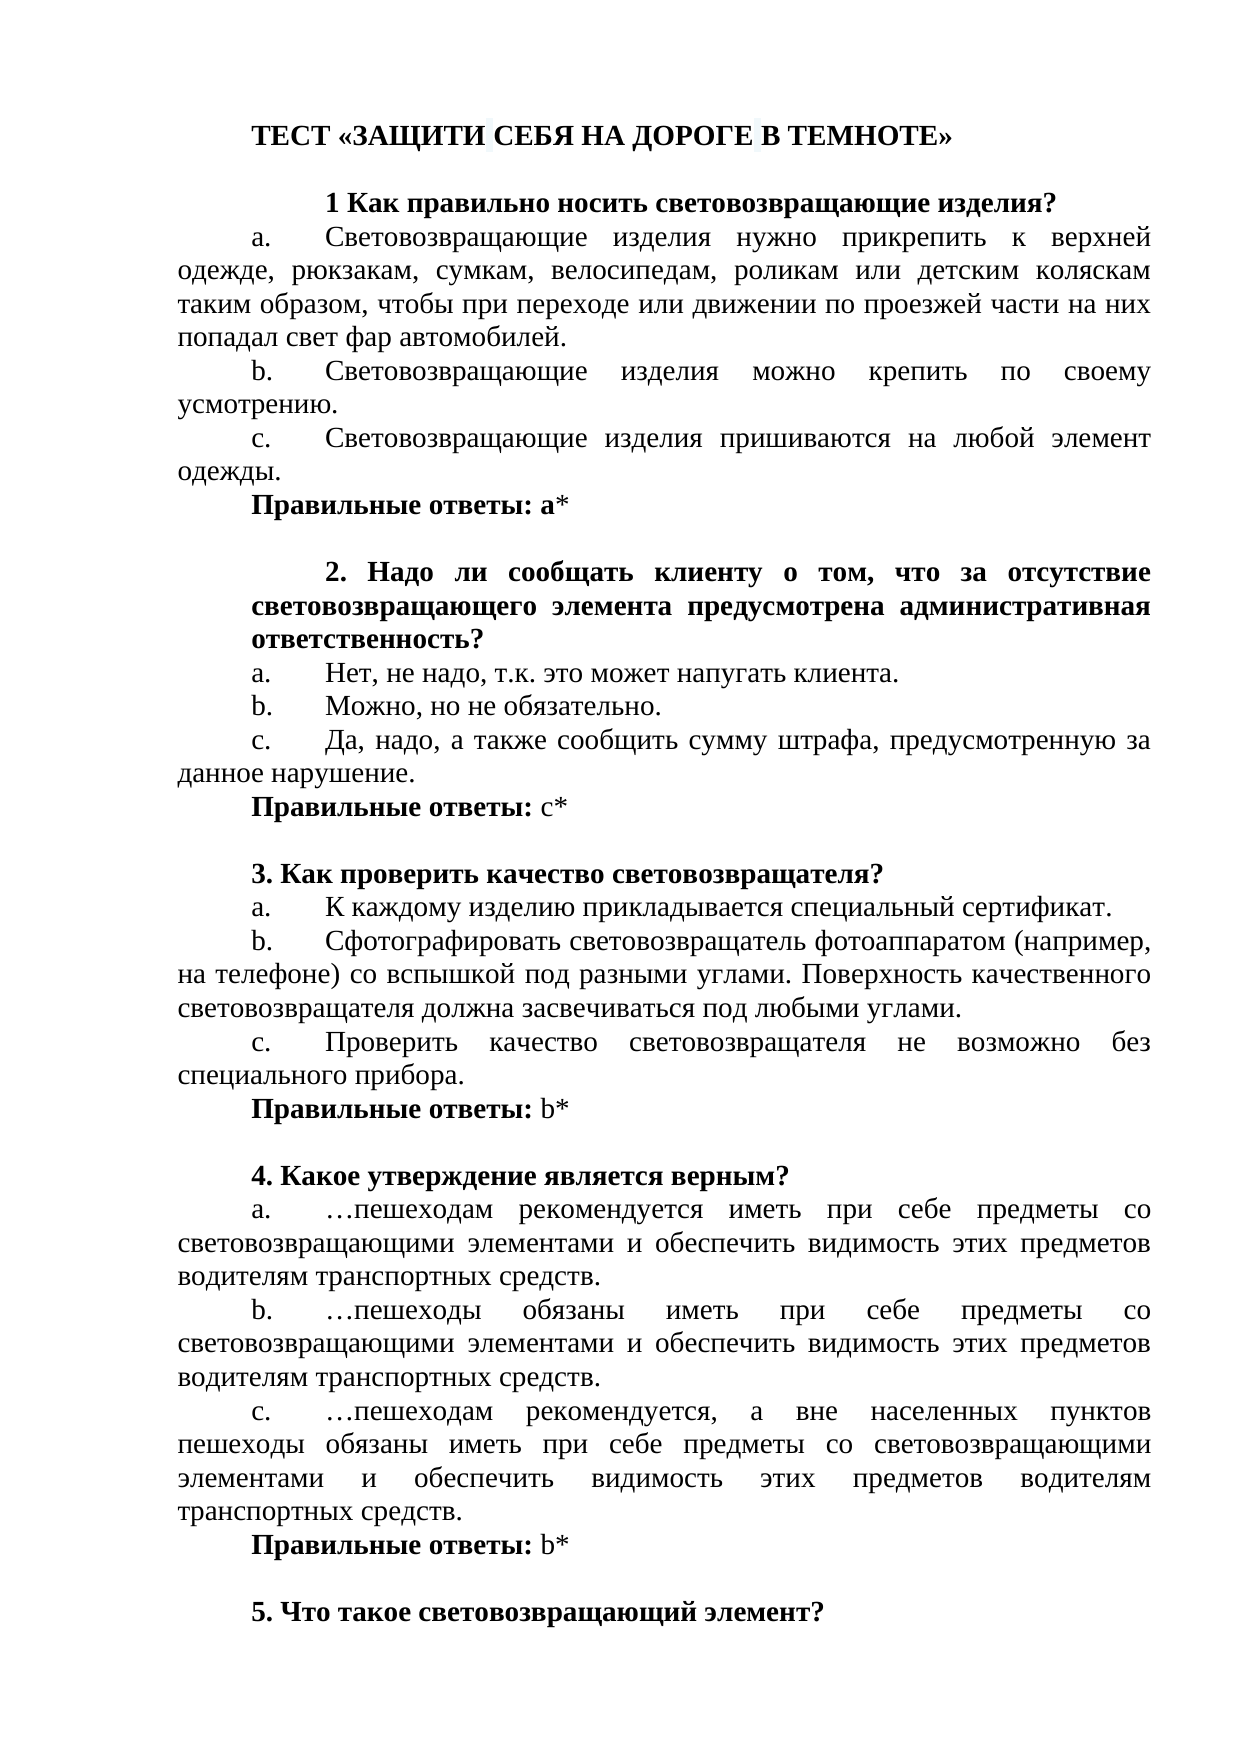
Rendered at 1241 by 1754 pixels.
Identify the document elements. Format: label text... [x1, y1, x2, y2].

list Световозвращающие изделия пришиваются на любой элемент одежды. [177, 420, 1152, 487]
list …пешеходам рекомендуется иметь при себе предметы со световозвращающими элементами и обеспечить видимость этих предметов водителям транспортных средств. [177, 1191, 1152, 1292]
text Правильные ответы: b* [177, 1527, 1152, 1560]
list …пешеходам рекомендуется, а вне населенных пунктов пешеходы обязаны иметь при себе предметы со световозвращающими элементами и обеспечить видимость этих предметов водителям транспортных средств. [177, 1393, 1152, 1527]
list Да, надо, а также сообщить сумму штрафа, предусмотренную за данное нарушение. [177, 722, 1152, 789]
list Сфотографировать световозвращатель фотоаппаратом (например, на телефоне) со вспышкой под разными углами. Поверхность качественного световозвращателя должна засвечиваться под любыми углами. [177, 923, 1152, 1024]
list Световозвращающие изделия можно крепить по своему усмотрению. [177, 353, 1152, 420]
list Проверить качество световозвращателя не возможно без специального прибора. [177, 1024, 1152, 1091]
text Правильные ответы: a* [177, 487, 1152, 521]
text ТЕСТ «ЗАЩИТИ СЕБЯ НА ДОРОГЕ В ТЕМНОТЕ» [493, 118, 754, 152]
text 2. Надо ли сообщать клиенту о том, что за отсутствие световозвращающего элемента предусмотрена административная ответственность? [251, 554, 1152, 655]
text ТЕСТ «ЗАЩИТИ СЕБЯ НА ДОРОГЕ В ТЕМНОТЕ» [761, 118, 1152, 152]
text ТЕСТ «ЗАЩИТИ СЕБЯ НА ДОРОГЕ В ТЕМНОТЕ» [177, 118, 486, 152]
text 5. Что такое световозвращающий элемент? [251, 1594, 1152, 1627]
list …пешеходы обязаны иметь при себе предметы со световозвращающими элементами и обеспечить видимость этих предметов водителям транспортных средств. [177, 1292, 1152, 1393]
text Правильные ответы: b* [177, 1091, 1152, 1124]
list К каждому изделию прикладывается специальный сертификат. [177, 889, 1152, 923]
text 1 Как правильно носить световозвращающие изделия? [251, 185, 1152, 219]
text 3. Как проверить качество световозвращателя? [251, 856, 1152, 889]
text Правильные ответы: c* [177, 789, 1152, 822]
text 4. Какое утверждение является верным? [251, 1158, 1152, 1191]
list Нет, не надо, т.к. это может напугать клиента. [177, 655, 1152, 688]
list Световозвращающие изделия нужно прикрепить к верхней одежде, рюкзакам, сумкам, велосипедам, роликам или детским коляскам таким образом, чтобы при переходе или движении по проезжей части на них попадал свет фар автомобилей. [177, 219, 1152, 353]
list Можно, но не обязательно. [177, 688, 1152, 722]
